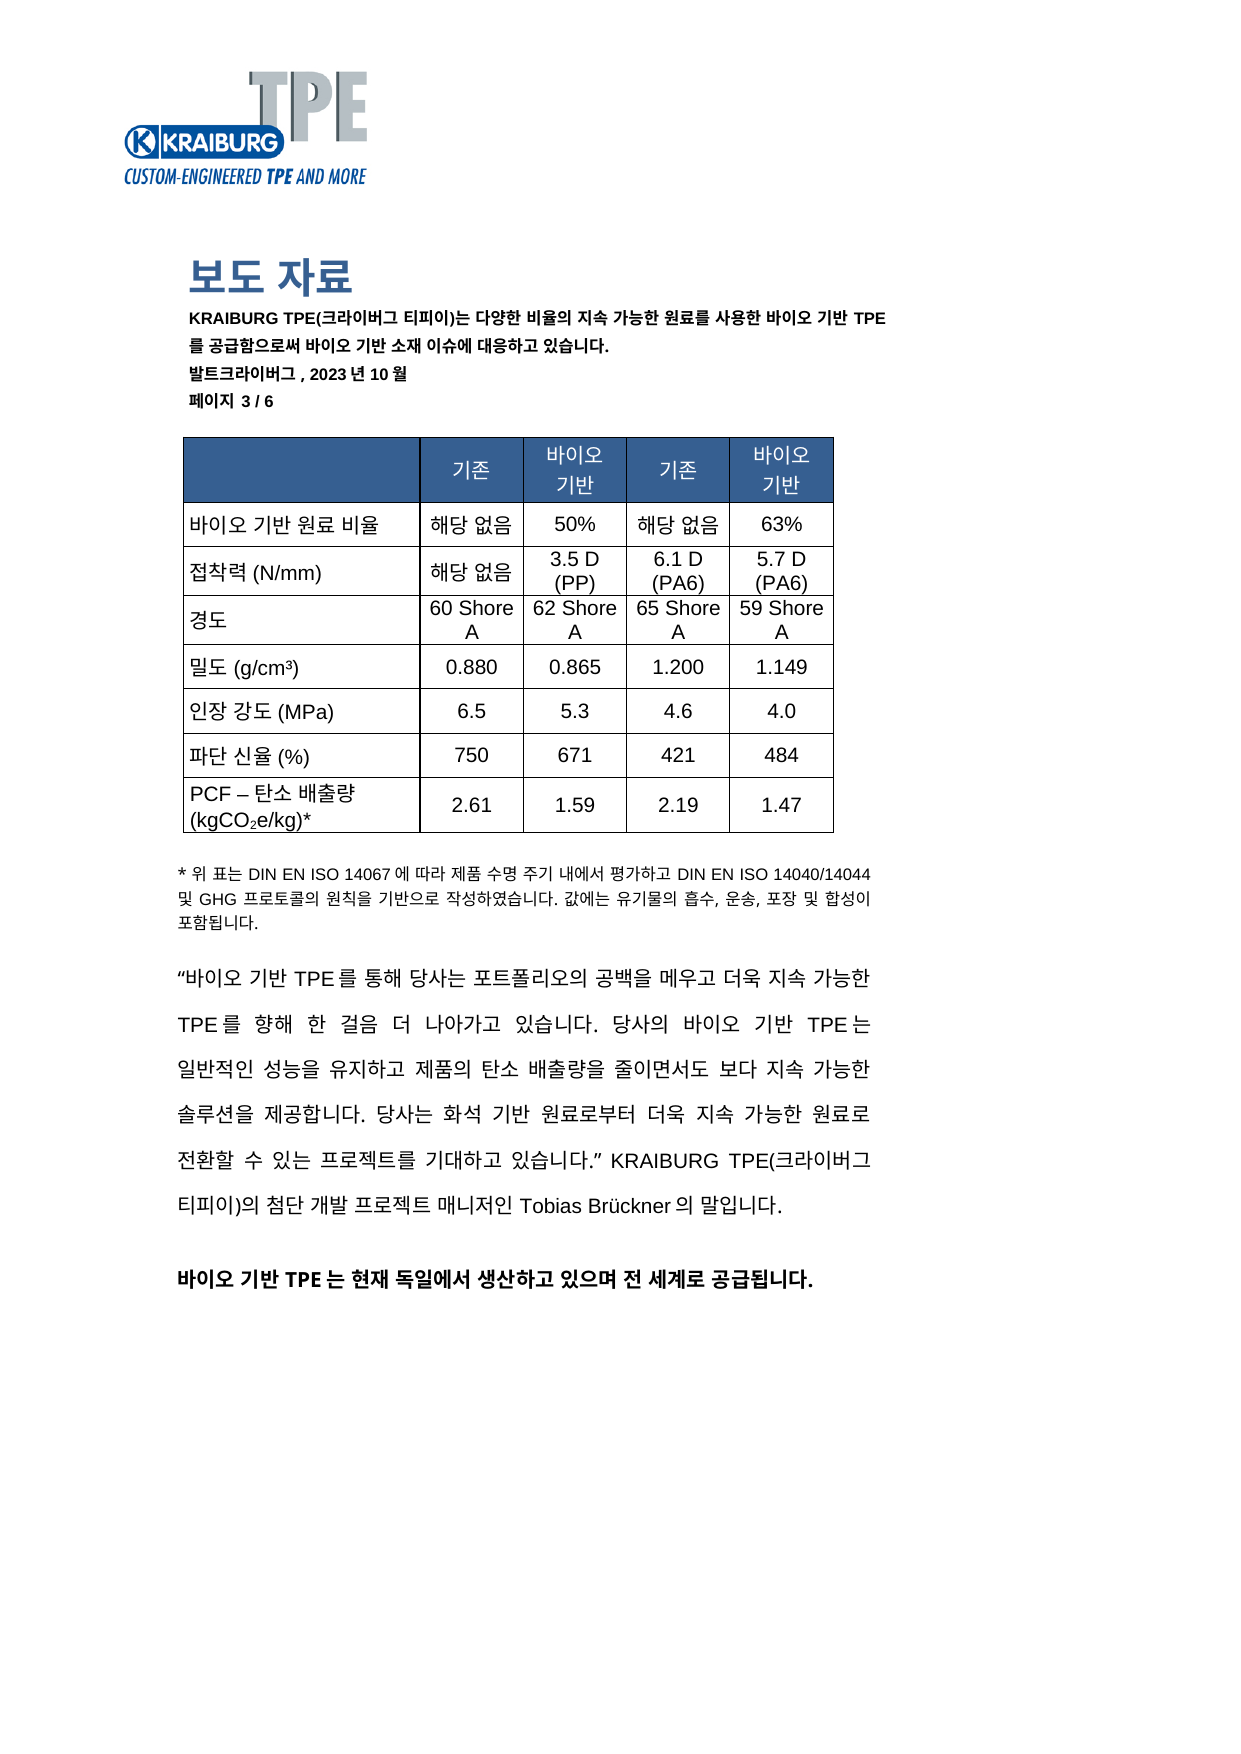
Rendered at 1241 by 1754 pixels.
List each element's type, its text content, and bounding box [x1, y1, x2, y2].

table_cell 밀도 (g/cm³) [184, 645, 419, 688]
table_header [184, 438, 419, 502]
table_cell 4.6 [627, 689, 729, 732]
table_cell 경도 [184, 596, 419, 644]
table_cell 1.59 [524, 778, 626, 832]
table_cell 2.19 [627, 778, 729, 832]
text “바이오 기반 TPE를 통해 당사는 포트폴리오의 공백을 메우고 더욱 지속 가능한 TPE를 향해 한 걸음 더 나아가고 있습니다. 당사의 바이오 기반 TPE는 일반적인 성능을 유지하고 제품의 탄소 배출량을 줄이면서도 보다 지속 가능한 솔루션을 제공합니다. 당사는 화석 기반 원료로부터 더욱 지속 가능한 원료로 전환할 수 있는 프로젝트를 기대하고 있습니다.” KRAIBURG TPE(크라이버그 티피이)의 첨단 개발 프로젝트 매니저인 Tobias Brückner의 말입니다. [177, 963, 871, 1220]
table_cell 421 [627, 734, 729, 777]
table_cell 0.865 [524, 645, 626, 688]
table_cell 3.5 D (PP) [524, 547, 626, 595]
table_cell 4.0 [730, 689, 833, 732]
table_header 기존 [421, 438, 523, 502]
picture [112, 55, 379, 200]
table_cell 해당 없음 [421, 503, 523, 546]
table_header 바이오 기반 [730, 438, 833, 502]
table_cell 6.1 D (PA6) [627, 547, 729, 595]
table_cell PCF – 탄소 배출량 (kgCO2e/kg)* [184, 778, 419, 832]
table_cell 바이오 기반 원료 비율 [184, 503, 419, 546]
table_cell 62 Shore A [524, 596, 626, 644]
table_cell 1.200 [627, 645, 729, 688]
table_cell 0.880 [421, 645, 523, 688]
table_cell 해당 없음 [627, 503, 729, 546]
table_cell 6.5 [421, 689, 523, 732]
table_cell 750 [421, 734, 523, 777]
table_cell 5.3 [524, 689, 626, 732]
text * 위 표는 DIN EN ISO 14067에 따라 제품 수명 주기 내에서 평가하고 DIN EN ISO 14040/14044 및 GHG 프로토콜의 원칙을 기반으로 작성하였습니다. 값에는 유기물의 흡수, 운송, 포장 및 합성이 포함됩니다. [177, 861, 871, 934]
table_cell 484 [730, 734, 833, 777]
table_header 기존 [627, 438, 729, 502]
table_cell 2.61 [421, 778, 523, 832]
table_cell 671 [524, 734, 626, 777]
table_cell 59 Shore A [730, 596, 833, 644]
table_cell 65 Shore A [627, 596, 729, 644]
table_cell 5.7 D (PA6) [730, 547, 833, 595]
table_cell 60 Shore A [421, 596, 523, 644]
table_cell 1.149 [730, 645, 833, 688]
table_cell 1.47 [730, 778, 833, 832]
text 바이오 기반 TPE는 현재 독일에서 생산하고 있으며 전 세계로 공급됩니다. [177, 1263, 871, 1294]
table_cell 인장 강도 (MPa) [184, 689, 419, 732]
table_cell 접착력 (N/mm) [184, 547, 419, 595]
table_header 바이오 기반 [524, 438, 626, 502]
table_cell 파단 신율 (%) [184, 734, 419, 777]
table_cell 50% [524, 503, 626, 546]
table_cell 63% [730, 503, 833, 546]
table_cell 해당 없음 [421, 547, 523, 595]
